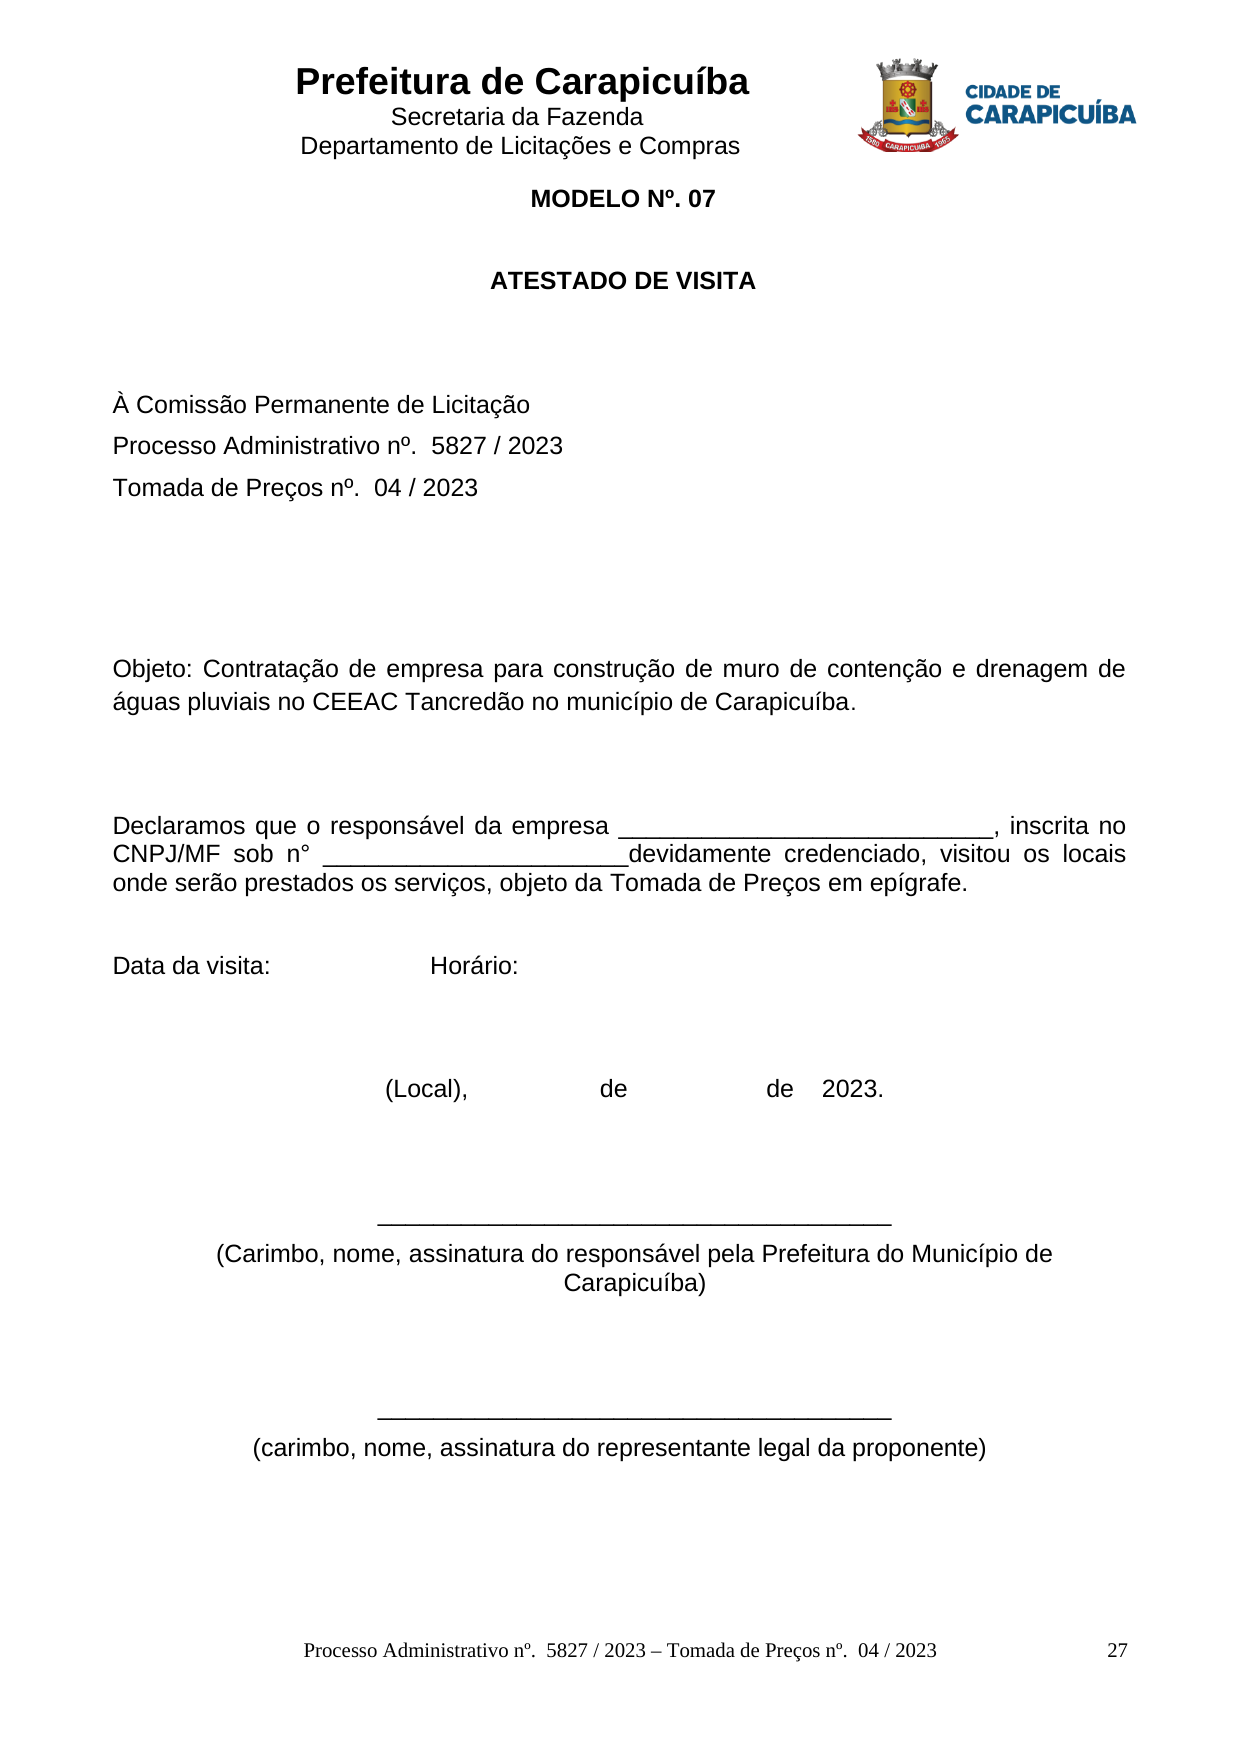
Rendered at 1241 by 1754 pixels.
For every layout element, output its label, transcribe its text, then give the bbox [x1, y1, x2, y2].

text À Comissão Permanente de Licitação [112, 390, 1104, 419]
text (Carimbo, nome, assinatura do responsável pela Prefeitura do Município de Carapicuíba) [142, 1239, 1128, 1297]
text (carimbo, nome, assinatura do representante legal da proponente) [112, 1433, 1128, 1462]
text (Local), de de 2023. [142, 1074, 1128, 1103]
text Processo Administrativo nº. 5827 / 2023 [112, 431, 1104, 460]
text ATESTADO DE VISITA [142, 266, 1104, 295]
text Declaramos que o responsável da empresa ___________________________, inscrita no CNPJ/MF sob n° ______________________devidamente credenciado, visitou os locais onde serão prestados os serviços, objeto da Tomada de Preços em epígrafe. [112, 811, 1128, 897]
picture [857, 57, 1139, 152]
text _____________________________________ [142, 1392, 1128, 1421]
text Objeto: Contratação de empresa para construção de muro de contenção e drenagem de águas pluviais no CEEAC Tancredão no município de Carapicuíba. [112, 654, 1128, 716]
text MODELO Nº. 07 [142, 184, 1104, 212]
text Data da visita: Horário: [112, 951, 1128, 979]
text _____________________________________ [142, 1198, 1128, 1227]
text Tomada de Preços nº. 04 / 2023 [112, 472, 1104, 501]
